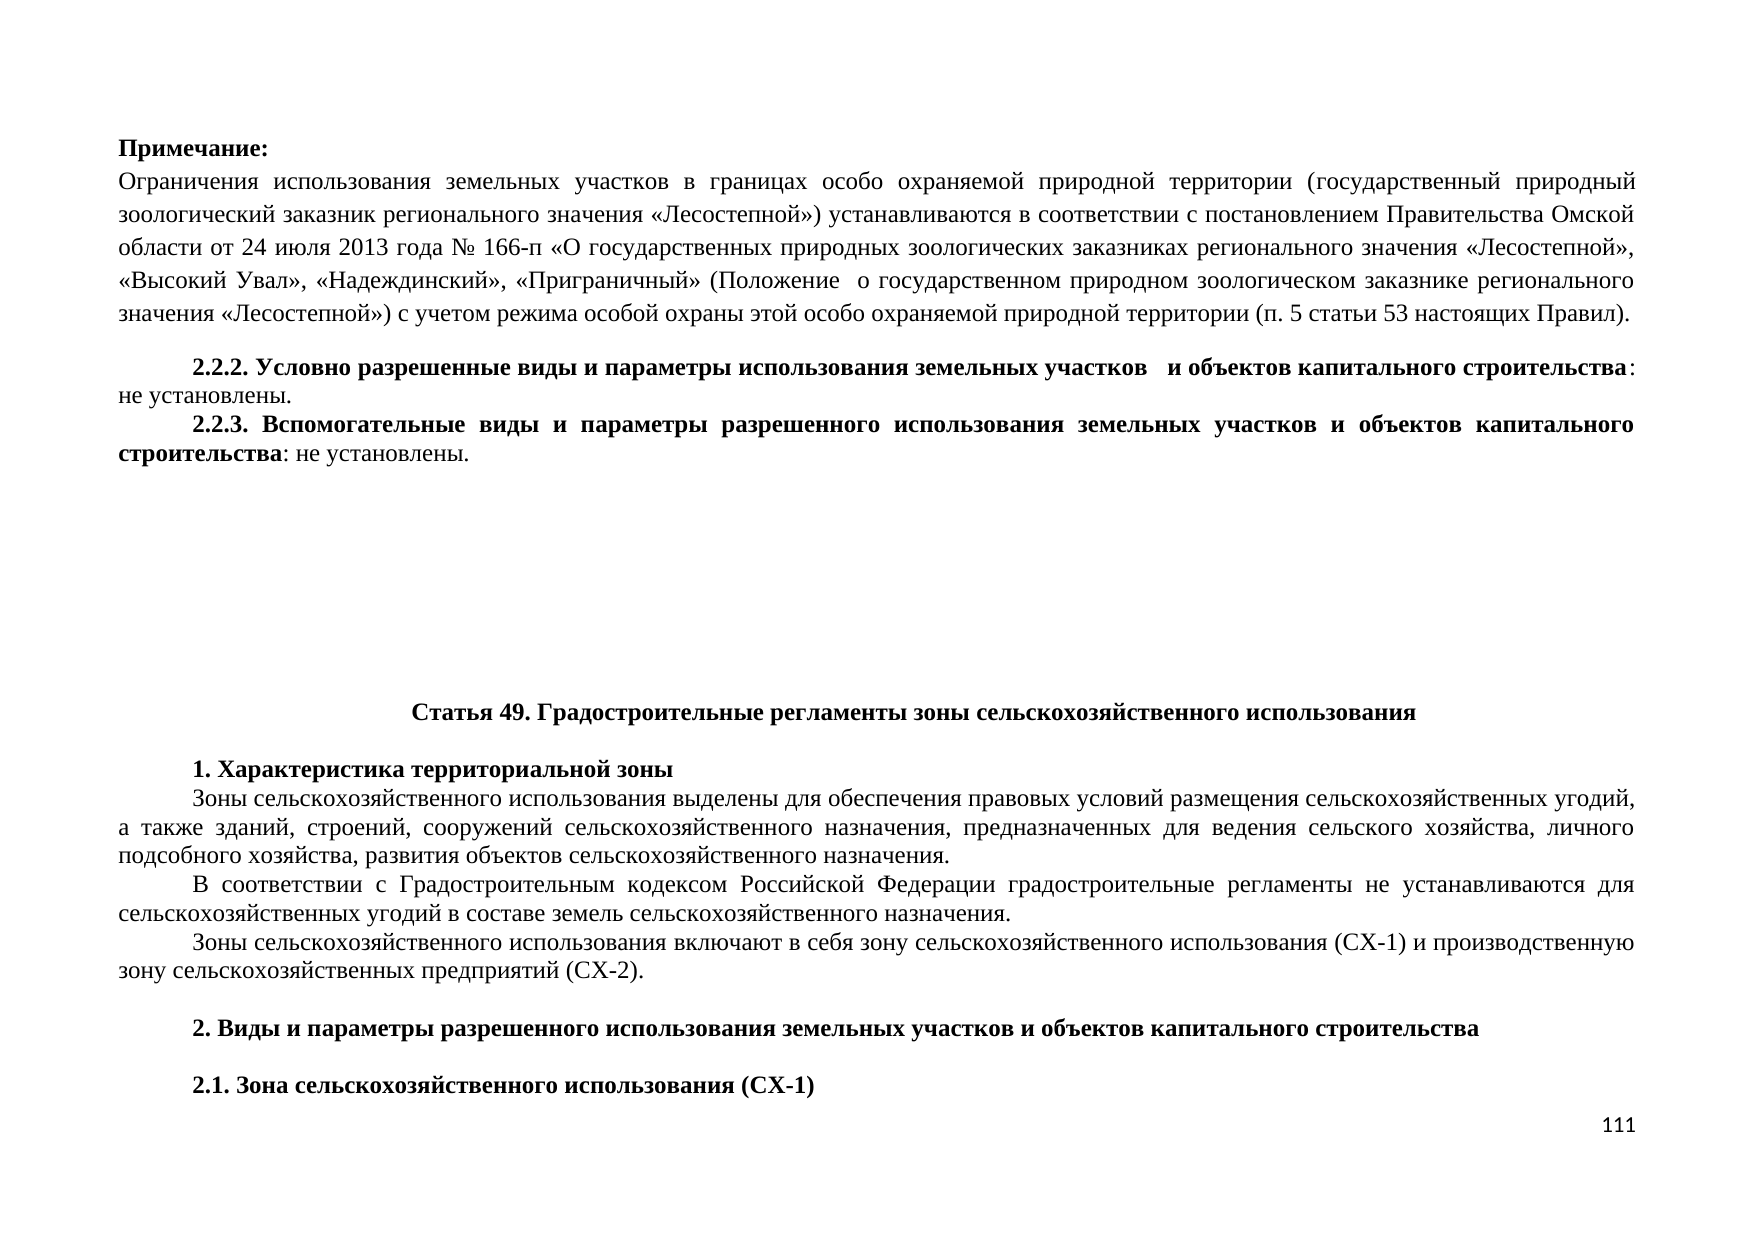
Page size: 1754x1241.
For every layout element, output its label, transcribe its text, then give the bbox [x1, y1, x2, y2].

text 2.2.3. Вспомогательные виды и параметры разрешенного использования земельных участков и объектов капитального строительства: не установлены. [118, 409, 1636, 467]
text 2.1. Зона сельскохозяйственного использования (СХ-1) [118, 1071, 1636, 1099]
text Примечание: Ограничения использования земельных участков в границах особо охраняемой природной территории (государственный природный зоологический заказник регионального значения «Лесостепной») устанавливаются в соответствии с постановлением Правительства Омской области от 24 июля 2013 года № 166-п «О государственных природных зоологических заказниках регионального значения «Лесостепной», «Высокий Увал», «Надеждинский», «Приграничный» (Положение о государственном природном зоологическом заказнике регионального значения «Лесостепной») с учетом режима особой охраны этой особо охраняемой природной территории (п. 5 статьи 53 настоящих Правил). [118, 133, 1636, 327]
text Зоны сельскохозяйственного использования выделены для обеспечения правовых условий размещения сельскохозяйственных угодий, а также зданий, строений, сооружений сельскохозяйственного назначения, предназначенных для ведения сельского хозяйства, личного подсобного хозяйства, развития объектов сельскохозяйственного назначения. [118, 783, 1636, 869]
text 2.2.2. Условно разрешенные виды и параметры использования земельных участков и объектов капитального строительства: не установлены. [118, 352, 1636, 409]
text В соответствии с Градостроительным кодексом Российской Федерации градостроительные регламенты не устанавливаются для сельскохозяйственных угодий в составе земель сельскохозяйственного назначения. [118, 869, 1636, 927]
text 2. Виды и параметры разрешенного использования земельных участков и объектов капитального строительства [118, 1013, 1636, 1042]
text Зоны сельскохозяйственного использования включают в себя зону сельскохозяйственного использования (СХ-1) и производственную зону сельскохозяйственных предприятий (СХ-2). [118, 927, 1636, 984]
text Статья 49. Градостроительные регламенты зоны сельскохозяйственного использования [118, 697, 1636, 726]
text 1. Характеристика территориальной зоны [118, 754, 1636, 783]
